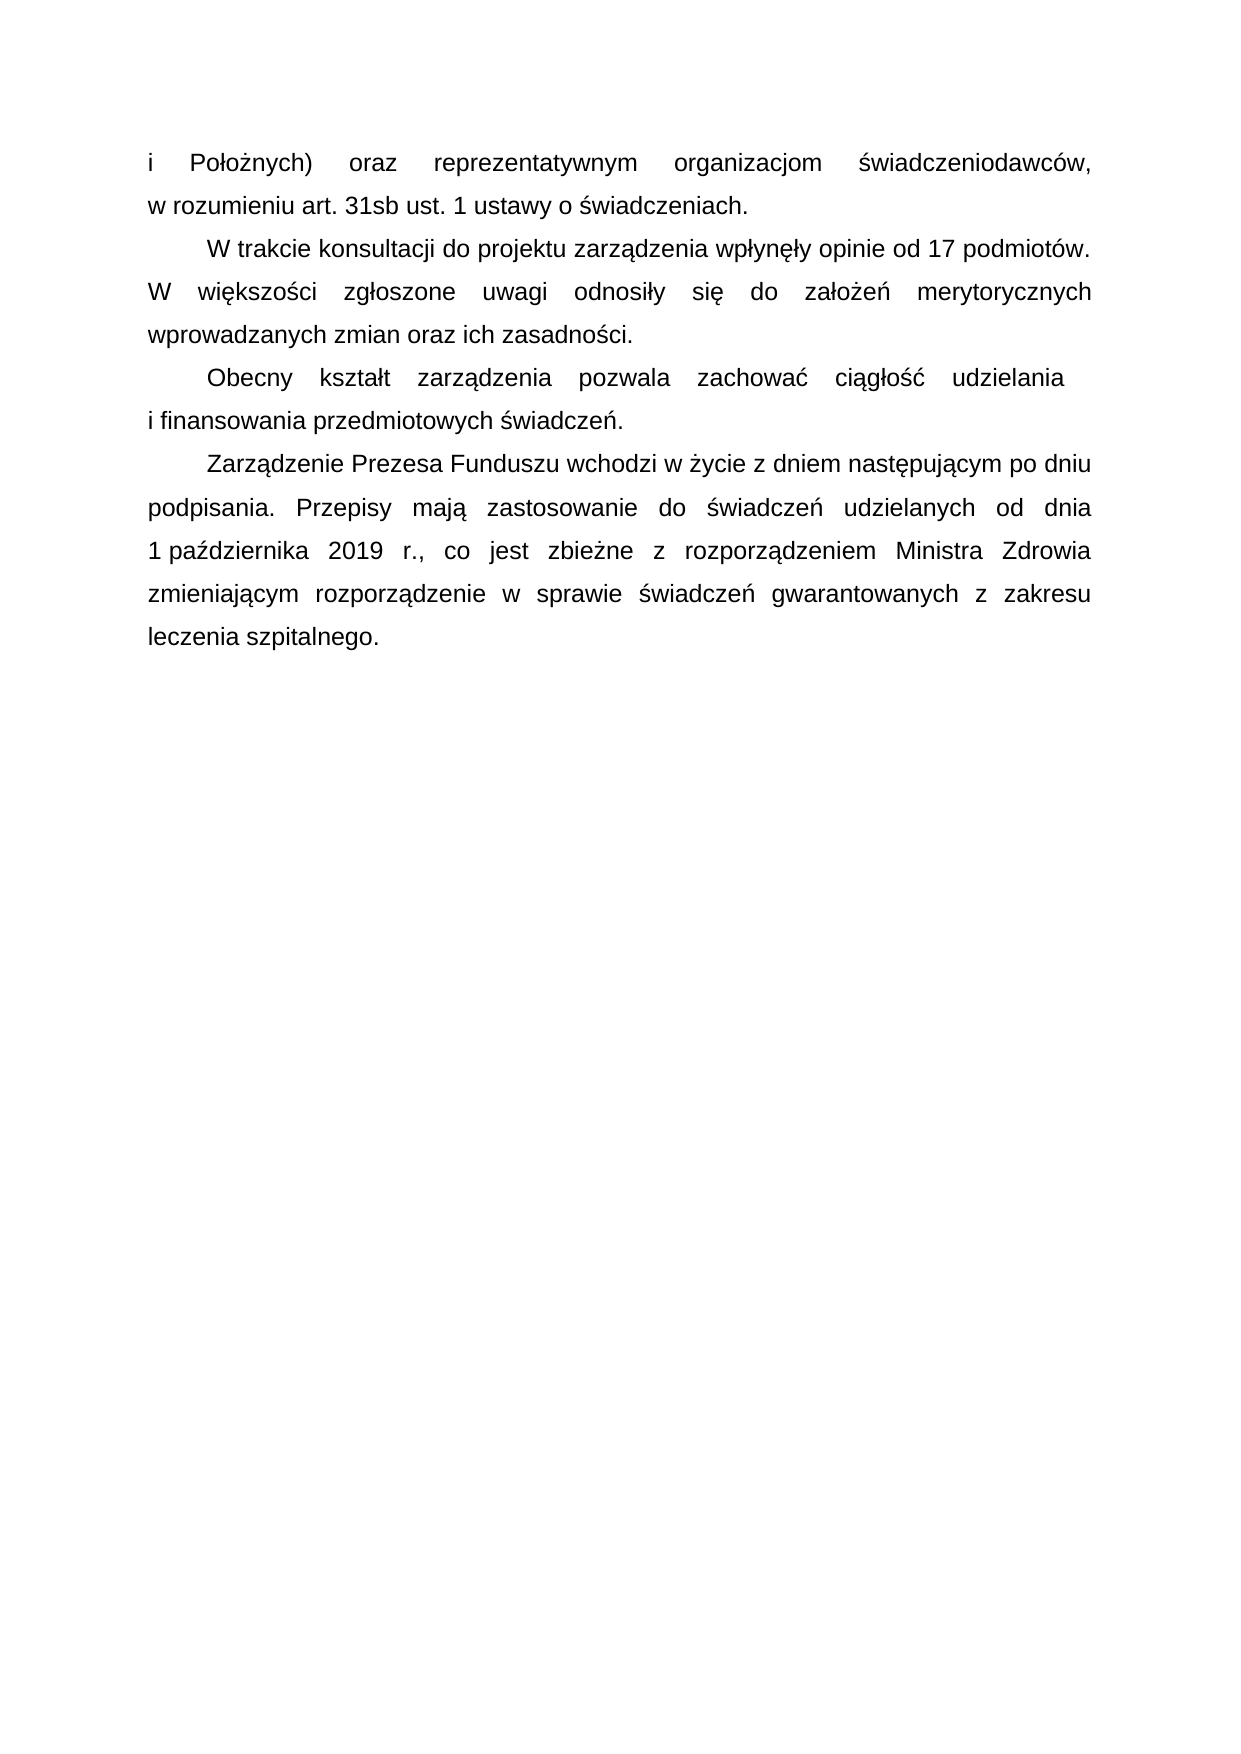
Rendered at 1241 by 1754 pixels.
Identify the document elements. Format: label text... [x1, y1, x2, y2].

text Zarządzenie Prezesa Funduszu wchodzi w życie z dniem następującym po dniu podpisania. Przepisy mają zastosowanie do świadczeń udzielanych od dnia 1 października 2019 r., co jest zbieżne z rozporządzeniem Ministra Zdrowia zmieniającym rozporządzenie w sprawie świadczeń gwarantowanych z zakresu leczenia szpitalnego. [148, 449, 1093, 651]
text Obecny kształt zarządzenia pozwala zachować ciągłość udzielania i finansowania przedmiotowych świadczeń. [148, 363, 1093, 435]
text W trakcie konsultacji do projektu zarządzenia wpłynęły opinie od 17 podmiotów. W większości zgłoszone uwagi odnosiły się do założeń merytorycznych wprowadzanych zmian oraz ich zasadności. [148, 234, 1093, 349]
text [148, 148, 1093, 219]
